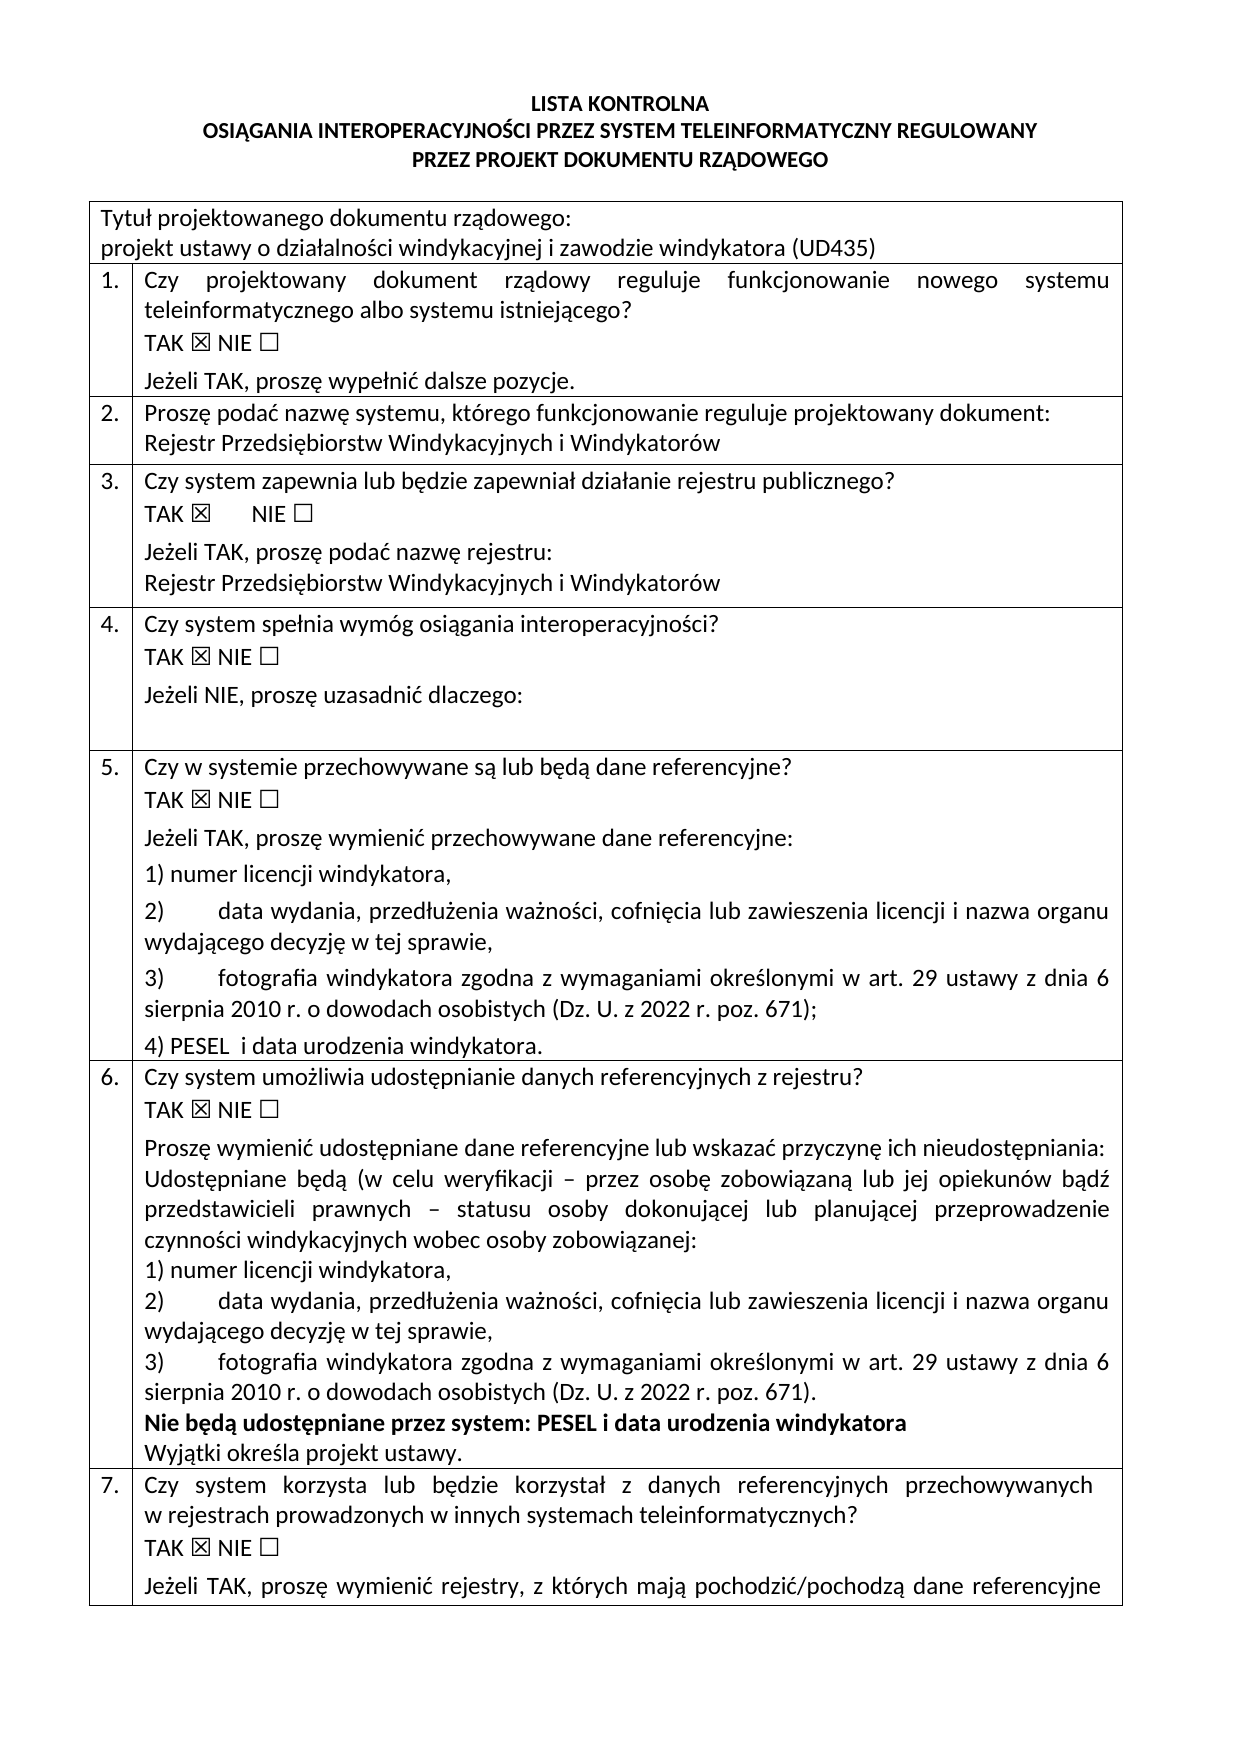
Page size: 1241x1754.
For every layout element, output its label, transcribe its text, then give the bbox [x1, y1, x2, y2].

table_cell Proszę podać nazwę systemu, którego funkcjonowanie reguluje projektowany dokument: Rejestr Przedsiębiorstw Windykacyjnych i Windykatorów [133, 397, 1122, 464]
table_cell [90, 465, 132, 607]
table_cell [90, 264, 132, 396]
text PRZEZ PROJEKT DOKUMENTU RZĄDOWEGO [89, 145, 1152, 173]
table_cell Czy system zapewnia lub będzie zapewniał działanie rejestru publicznego? TAK NIE Jeżeli TAK, proszę podać nazwę rejestru: Rejestr Przedsiębiorstw Windykacyjnych i Windykatorów [133, 465, 1122, 607]
table_cell Czy system umożliwia udostępnianie danych referencyjnych z rejestru? TAK NIE Proszę wymienić udostępniane dane referencyjne lub wskazać przyczynę ich nieudostępniania: Udostępniane będą (w celu weryfikacji – przez osobę zobowiązaną lub jej opiekunów bądź przedstawicieli prawnych – statusu osoby dokonującej lub planującej przeprowadzenie czynności windykacyjnych wobec osoby zobowiązanej: 1) numer licencji windykatora, 2) data wydania, przedłużenia ważności, cofnięcia lub zawieszenia licencji i nazwa organu wydającego decyzję w tej sprawie, 3) fotografia windykatora zgodna z wymaganiami określonymi w art. 29 ustawy z dnia 6 sierpnia 2010 r. o dowodach osobistych (Dz. U. z 2022 r. poz. 671). Nie będą udostępniane przez system: PESEL i data urodzenia windykatora Wyjątki określa projekt ustawy. [133, 1061, 1122, 1468]
table_cell [90, 1061, 132, 1468]
table_cell Czy system spełnia wymóg osiągania interoperacyjności? TAK NIE Jeżeli NIE, proszę uzasadnić dlaczego: [133, 608, 1122, 750]
table_cell [90, 751, 132, 1060]
text LISTA KONTROLNA OSIĄGANIA INTEROPERACYJNOŚCI PRZEZ SYSTEM TELEINFORMATYCZNY REGULOWANY [89, 89, 1152, 145]
table_cell Czy projektowany dokument rządowy reguluje funkcjonowanie nowego systemu teleinformatycznego albo systemu istniejącego? TAK NIE Jeżeli TAK, proszę wypełnić dalsze pozycje. [133, 264, 1122, 396]
table_cell [90, 397, 132, 464]
table_header Tytuł projektowanego dokumentu rządowego: projekt ustawy o działalności windykacyjnej i zawodzie windykatora (UD435) [90, 202, 1122, 263]
table_cell [90, 1469, 132, 1605]
table_cell [90, 608, 132, 750]
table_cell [133, 1469, 1122, 1605]
table_cell Czy w systemie przechowywane są lub będą dane referencyjne? TAK NIE Jeżeli TAK, proszę wymienić przechowywane dane referencyjne: 1) numer licencji windykatora, 2) data wydania, przedłużenia ważności, cofnięcia lub zawieszenia licencji i nazwa organu wydającego decyzję w tej sprawie, 3) fotografia windykatora zgodna z wymaganiami określonymi w art. 29 ustawy z dnia 6 sierpnia 2010 r. o dowodach osobistych (Dz. U. z 2022 r. poz. 671); 4) PESEL i data urodzenia windykatora. [133, 751, 1122, 1060]
